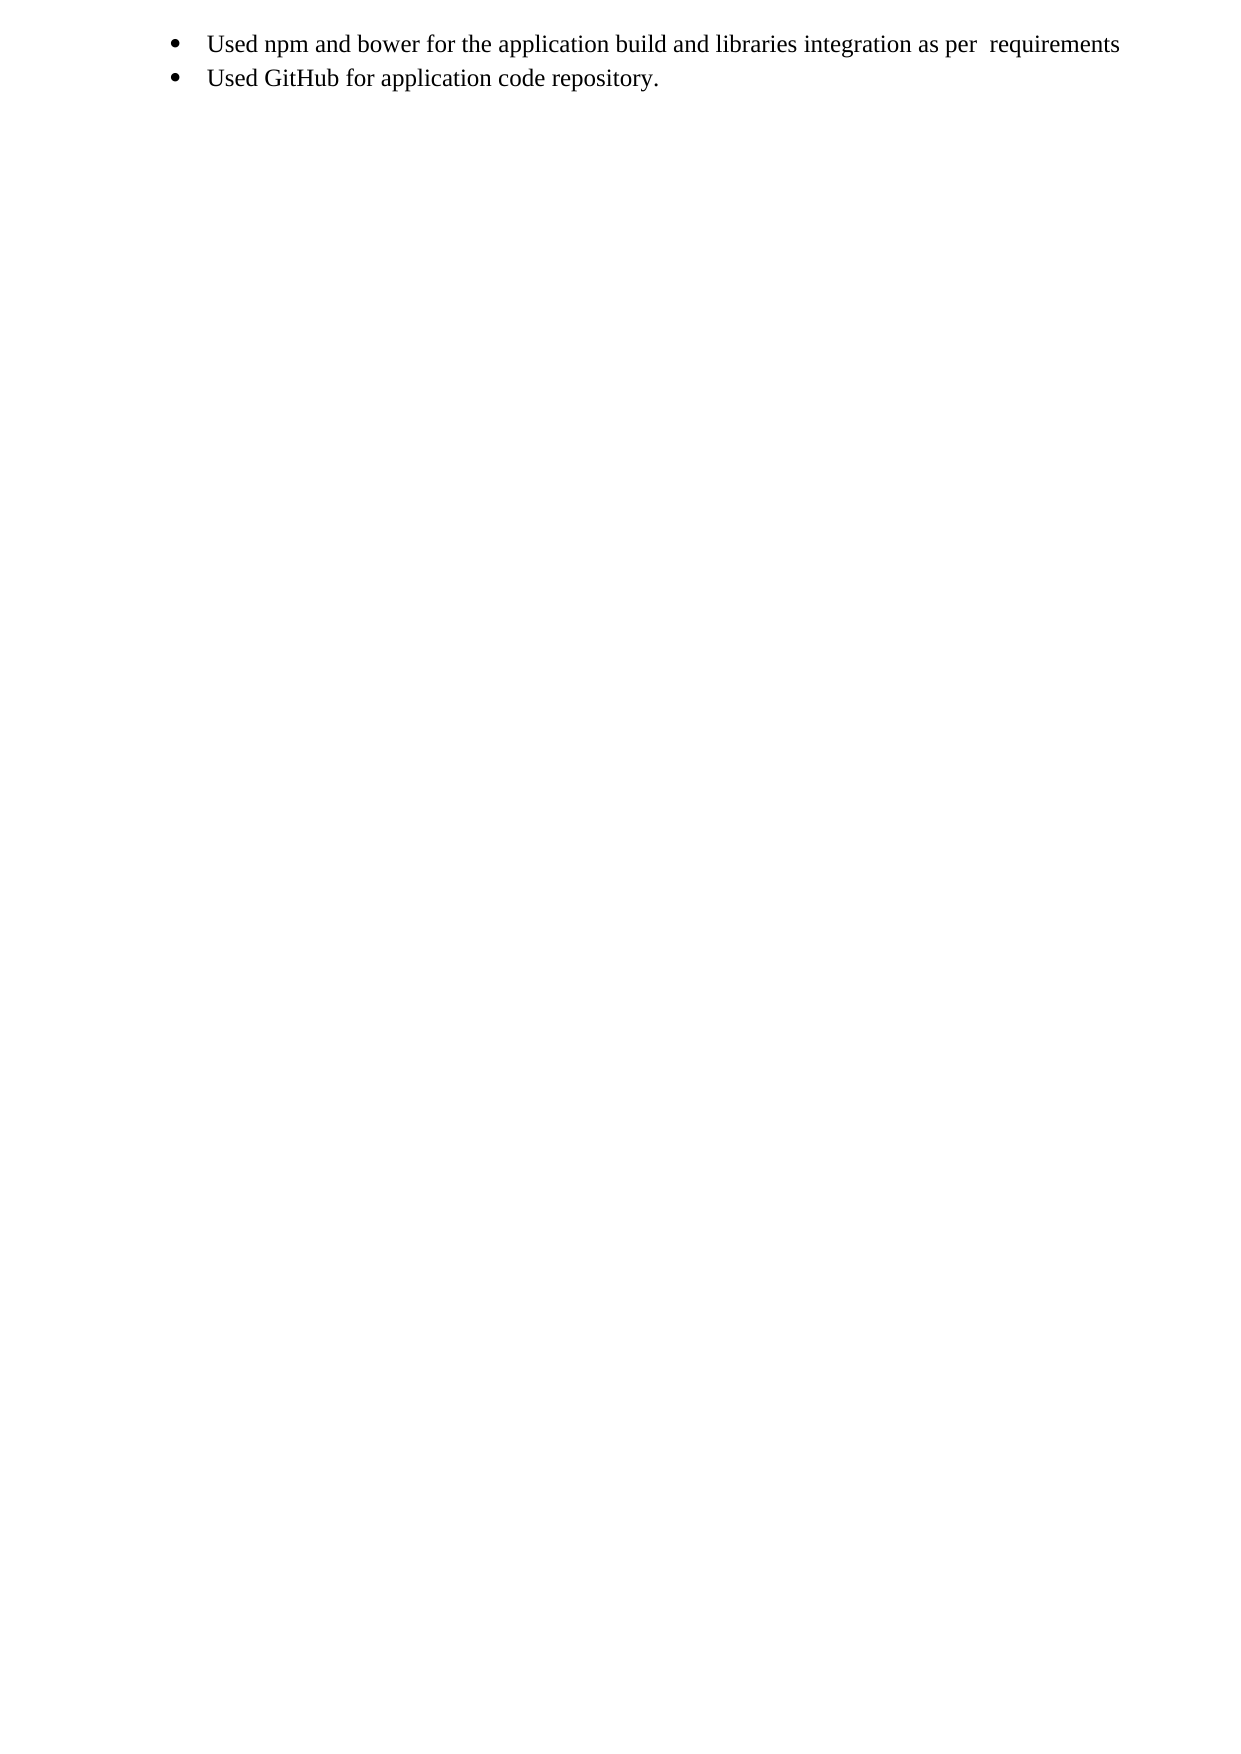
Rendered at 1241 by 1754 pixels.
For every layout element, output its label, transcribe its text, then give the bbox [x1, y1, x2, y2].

list Used GitHub for application code repository. [171, 63, 1196, 91]
list Used npm and bower for the application build and libraries integration as per requirements [171, 29, 1196, 58]
